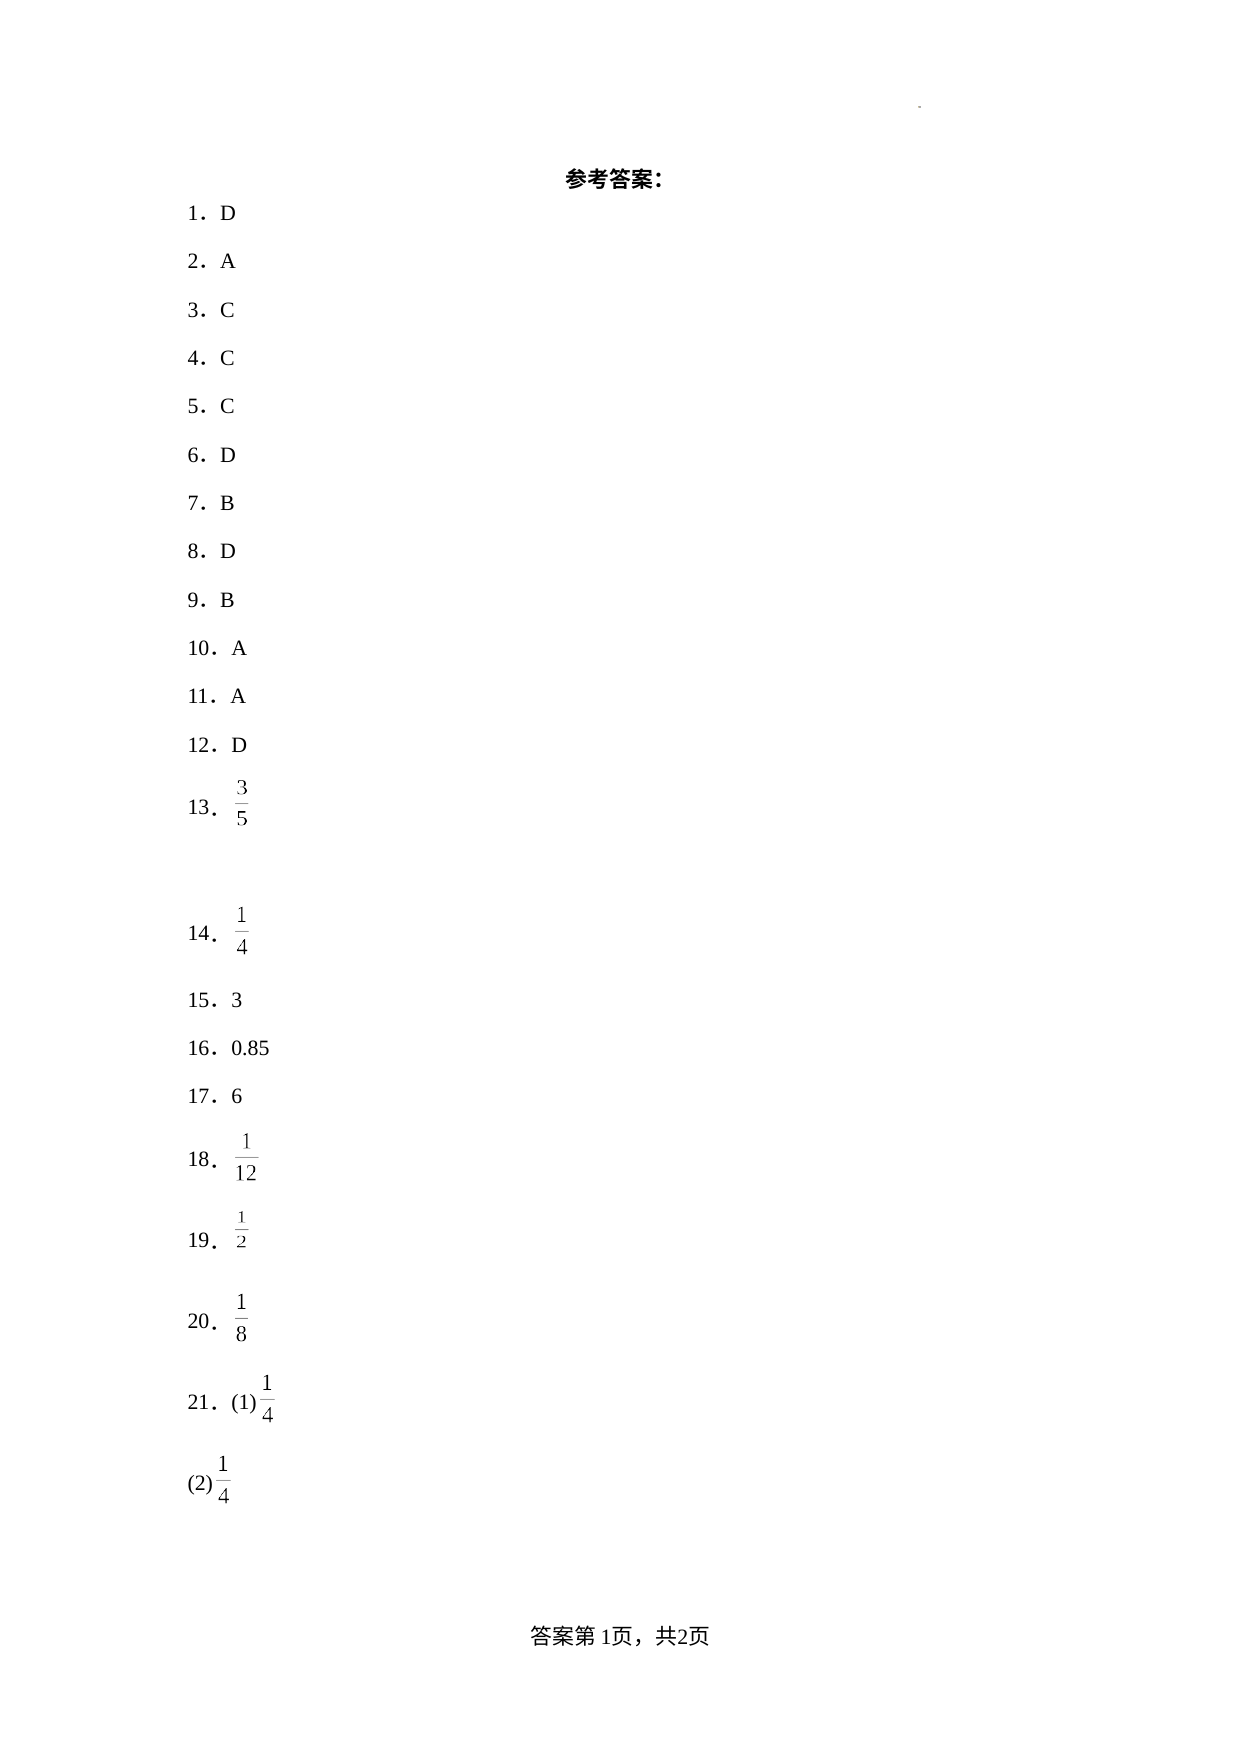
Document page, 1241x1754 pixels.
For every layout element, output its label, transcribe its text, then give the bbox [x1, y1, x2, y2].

text 16．0.85 [187, 1029, 1053, 1062]
text 3．C [187, 291, 1053, 324]
text 13． [187, 774, 1053, 839]
text 5．C [187, 388, 1053, 420]
text 2．A [187, 243, 1053, 275]
text 7．B [187, 484, 1053, 517]
text (2) [187, 1449, 1053, 1514]
text 4．C [187, 339, 1053, 372]
text 19． [187, 1207, 1053, 1272]
text 11．A [187, 678, 1053, 710]
text 9．B [187, 581, 1053, 614]
text 8．D [187, 533, 1053, 565]
text 1．D [187, 194, 1053, 227]
text 14． [187, 900, 1053, 965]
text 6．D [187, 436, 1053, 469]
text 10．A [187, 629, 1053, 662]
text 参考答案： [187, 162, 1053, 194]
text 12．D [187, 726, 1053, 759]
text 18． [187, 1126, 1053, 1191]
text 21．(1) [187, 1369, 1053, 1434]
text 15．3 [187, 981, 1053, 1014]
text 20． [187, 1288, 1053, 1353]
text 17．6 [187, 1078, 1053, 1110]
